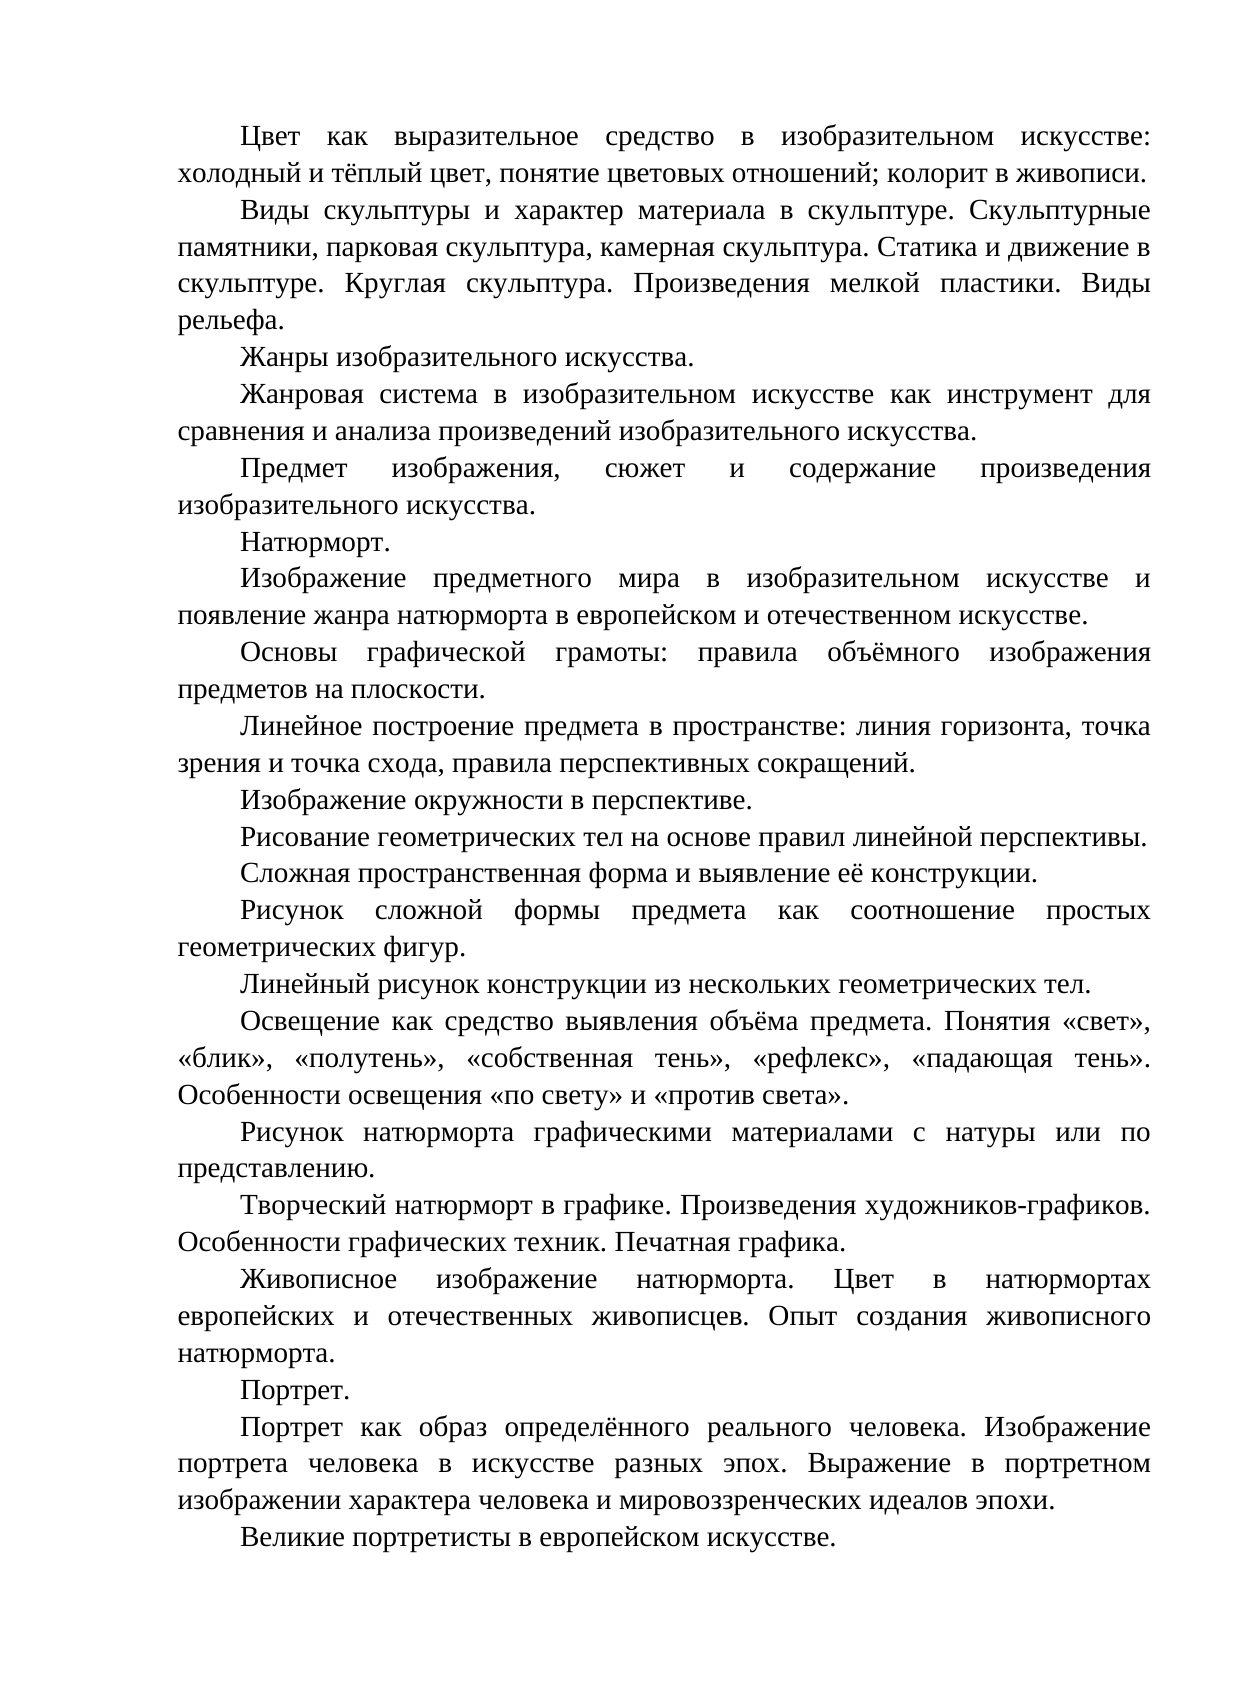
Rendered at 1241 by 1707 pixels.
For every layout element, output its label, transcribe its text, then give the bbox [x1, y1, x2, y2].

text Линейное построение предмета в пространстве: линия горизонта, точка зрения и точка схода, правила перспективных сокращений. [177, 708, 1152, 778]
text Натюрморт. [177, 524, 1152, 557]
text Рисунок натюрморта графическими материалами с натуры или по представлению. [177, 1114, 1152, 1184]
text Виды скульптуры и характер материала в скульптуре. Скульптурные памятники, парковая скульптура, камерная скульптура. Статика и движение в скульптуре. Круглая скульптура. Произведения мелкой пластики. Виды рельефа. [177, 192, 1152, 336]
text Рисование геометрических тел на основе правил линейной перспективы. [177, 819, 1152, 852]
text Портрет как образ определённого реального человека. Изображение портрета человека в искусстве разных эпох. Выражение в портретном изображении характера человека и мировоззренческих идеалов эпохи. [177, 1409, 1152, 1516]
text Сложная пространственная форма и выявление её конструкции. [177, 856, 1152, 889]
text Линейный рисунок конструкции из нескольких геометрических тел. [177, 966, 1152, 1000]
text Освещение как средство выявления объёма предмета. Понятия «свет», «блик», «полутень», «собственная тень», «рефлекс», «падающая тень». Особенности освещения «по свету» и «против света». [177, 1003, 1152, 1110]
text Живописное изображение натюрморта. Цвет в натюрмортах европейских и отечественных живописцев. Опыт создания живописного натюрморта. [177, 1261, 1152, 1368]
text Изображение окружности в перспективе. [177, 782, 1152, 815]
text Рисунок сложной формы предмета как соотношение простых геометрических фигур. [177, 892, 1152, 963]
text Основы графической грамоты: правила объёмного изображения предметов на плоскости. [177, 634, 1152, 705]
text Предмет изображения, сюжет и содержание произведения изобразительного искусства. [177, 450, 1152, 520]
text Творческий натюрморт в графике. Произведения художников-графиков. Особенности графических техник. Печатная графика. [177, 1187, 1152, 1258]
text Цвет как выразительное средство в изобразительном искусстве: холодный и тёплый цвет, понятие цветовых отношений; колорит в живописи. [177, 118, 1152, 188]
text Жанровая система в изобразительном искусстве как инструмент для сравнения и анализа произведений изобразительного искусства. [177, 376, 1152, 447]
text Жанры изобразительного искусства. [177, 339, 1152, 373]
text Портрет. [177, 1372, 1152, 1405]
text Изображение предметного мира в изобразительном искусстве и появление жанра натюрморта в европейском и отечественном искусстве. [177, 561, 1152, 631]
text Великие портретисты в европейском искусстве. [177, 1519, 1152, 1553]
